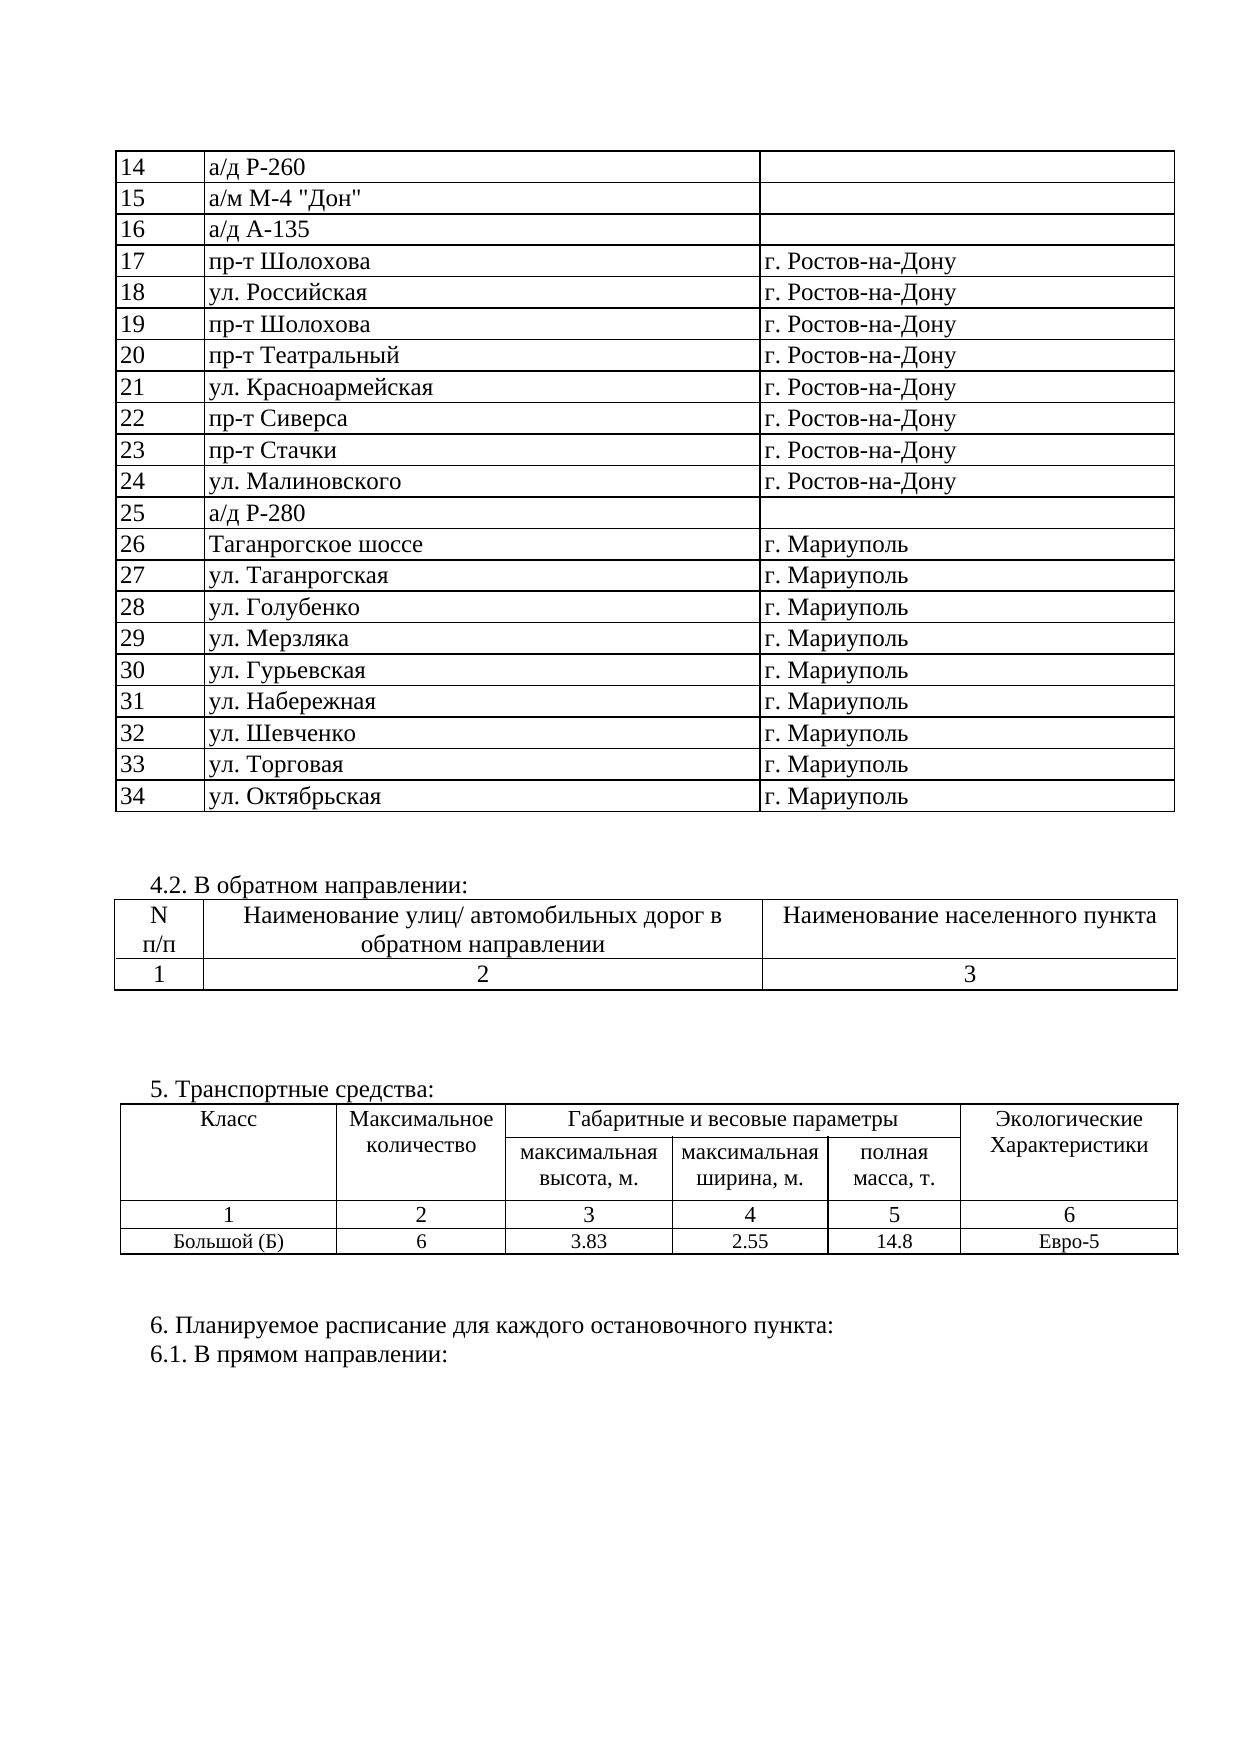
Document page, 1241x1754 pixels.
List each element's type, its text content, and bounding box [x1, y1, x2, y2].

table_cell г. Ростов-на-Дону [761, 372, 1174, 402]
table_cell 1 [121, 1201, 336, 1228]
table_cell 2 [337, 1201, 505, 1228]
table_cell 3.83 [506, 1229, 672, 1253]
table_cell 21 [117, 372, 204, 402]
table_cell 3 [506, 1201, 672, 1228]
table_cell пр-т Сиверса [205, 403, 759, 433]
table_cell г. Мариуполь [761, 655, 1174, 685]
table_cell ул. Мерзляка [205, 623, 759, 653]
table_cell [761, 183, 1174, 213]
table_cell полная масса, т. [829, 1138, 960, 1200]
table_cell 26 [117, 529, 204, 559]
table_cell 1 [115, 959, 203, 989]
table_cell ул. Голубенко [205, 592, 759, 622]
table_header N п/п [115, 900, 203, 957]
table_cell г. Мариуполь [761, 561, 1174, 590]
table_cell а/д А-135 [205, 215, 759, 244]
table_header Наименование улиц/ автомобильных дорог в обратном направлении [204, 900, 762, 957]
table_cell 31 [117, 686, 204, 716]
table_header Габаритные и весовые параметры [506, 1105, 960, 1136]
table_cell 14.8 [829, 1229, 960, 1253]
table_cell г. Мариуполь [761, 623, 1174, 653]
table_cell ул. Гурьевская [205, 655, 759, 685]
table_cell 2.55 [673, 1229, 827, 1253]
table_cell 32 [117, 718, 204, 748]
table_cell г. Ростов-на-Дону [761, 340, 1174, 370]
table_cell 16 [117, 215, 204, 244]
table_cell 30 [117, 655, 204, 685]
table_cell 23 [117, 435, 204, 464]
table_cell 34 [117, 781, 204, 811]
table_cell ул. Набережная [205, 686, 759, 716]
table_cell г. Ростов-на-Дону [761, 435, 1174, 464]
table_cell ул. Торговая [205, 749, 759, 779]
table_cell пр-т Шолохова [205, 246, 759, 276]
table_cell 29 [117, 623, 204, 653]
table_header Класс [121, 1105, 336, 1200]
table_cell [761, 215, 1174, 244]
text 6. Планируемое расписание для каждого остановочного пункта: [150, 1310, 1090, 1339]
table_cell 14 [117, 152, 204, 181]
table_cell г. Ростов-на-Дону [761, 403, 1174, 433]
table_cell ул. Октябрьская [205, 781, 759, 811]
table_cell Большой (Б) [121, 1229, 336, 1253]
table_cell г. Мариуполь [761, 781, 1174, 811]
table_cell 19 [117, 309, 204, 339]
table_cell пр-т Шолохова [205, 309, 759, 339]
text 4.2. В обратном направлении: [150, 870, 1090, 898]
table_cell г. Ростов-на-Дону [761, 466, 1174, 496]
table_cell 4 [673, 1201, 827, 1228]
table_cell 28 [117, 592, 204, 622]
table_header Максимальное количество [337, 1105, 505, 1200]
table_cell пр-т Стачки [205, 435, 759, 464]
table_cell [761, 152, 1174, 181]
table_cell [761, 498, 1174, 527]
table_cell г. Мариуполь [761, 718, 1174, 748]
text 5. Транспортные средства: [150, 1074, 1090, 1103]
table_cell ул. Малиновского [205, 466, 759, 496]
table_cell максимальная высота, м. [506, 1138, 672, 1200]
table_cell 6 [961, 1201, 1177, 1228]
table_cell а/м М-4 "Дон" [205, 183, 759, 213]
table_cell г. Ростов-на-Дону [761, 277, 1174, 307]
table_cell ул. Шевченко [205, 718, 759, 748]
table_cell 3 [763, 958, 1177, 989]
table_cell 22 [117, 403, 204, 433]
table_cell 2 [204, 959, 762, 989]
table_cell 25 [117, 498, 204, 527]
table_cell г. Мариуполь [761, 592, 1174, 622]
table_cell максимальная ширина, м. [673, 1138, 827, 1200]
table_cell 17 [117, 246, 204, 276]
table_cell Евро-5 [961, 1229, 1177, 1253]
table_header Экологические Характеристики [961, 1105, 1177, 1200]
table_cell пр-т Театральный [205, 340, 759, 370]
table_cell 20 [117, 340, 204, 370]
table_cell 24 [117, 466, 204, 496]
table_cell ул. Красноармейская [205, 372, 759, 402]
table_cell г. Ростов-на-Дону [761, 309, 1174, 339]
table_cell г. Мариуполь [761, 686, 1174, 716]
table_cell а/д Р-260 [205, 152, 759, 181]
table_cell 15 [117, 183, 204, 213]
table_cell г. Ростов-на-Дону [761, 246, 1174, 276]
table_header Наименование населенного пункта [763, 900, 1177, 957]
table_cell 27 [117, 561, 204, 590]
table_cell ул. Таганрогская [205, 561, 759, 590]
table_cell а/д Р-280 [205, 498, 759, 527]
table_cell 18 [117, 277, 204, 307]
table_cell ул. Российская [205, 277, 759, 307]
table_cell г. Мариуполь [761, 529, 1174, 559]
table_cell 5 [829, 1201, 960, 1228]
table_cell 6 [337, 1229, 505, 1253]
table_cell Таганрогское шоссе [205, 529, 759, 559]
table_cell 33 [117, 749, 204, 779]
text 6.1. В прямом направлении: [150, 1339, 1090, 1367]
table_cell г. Мариуполь [761, 749, 1174, 779]
